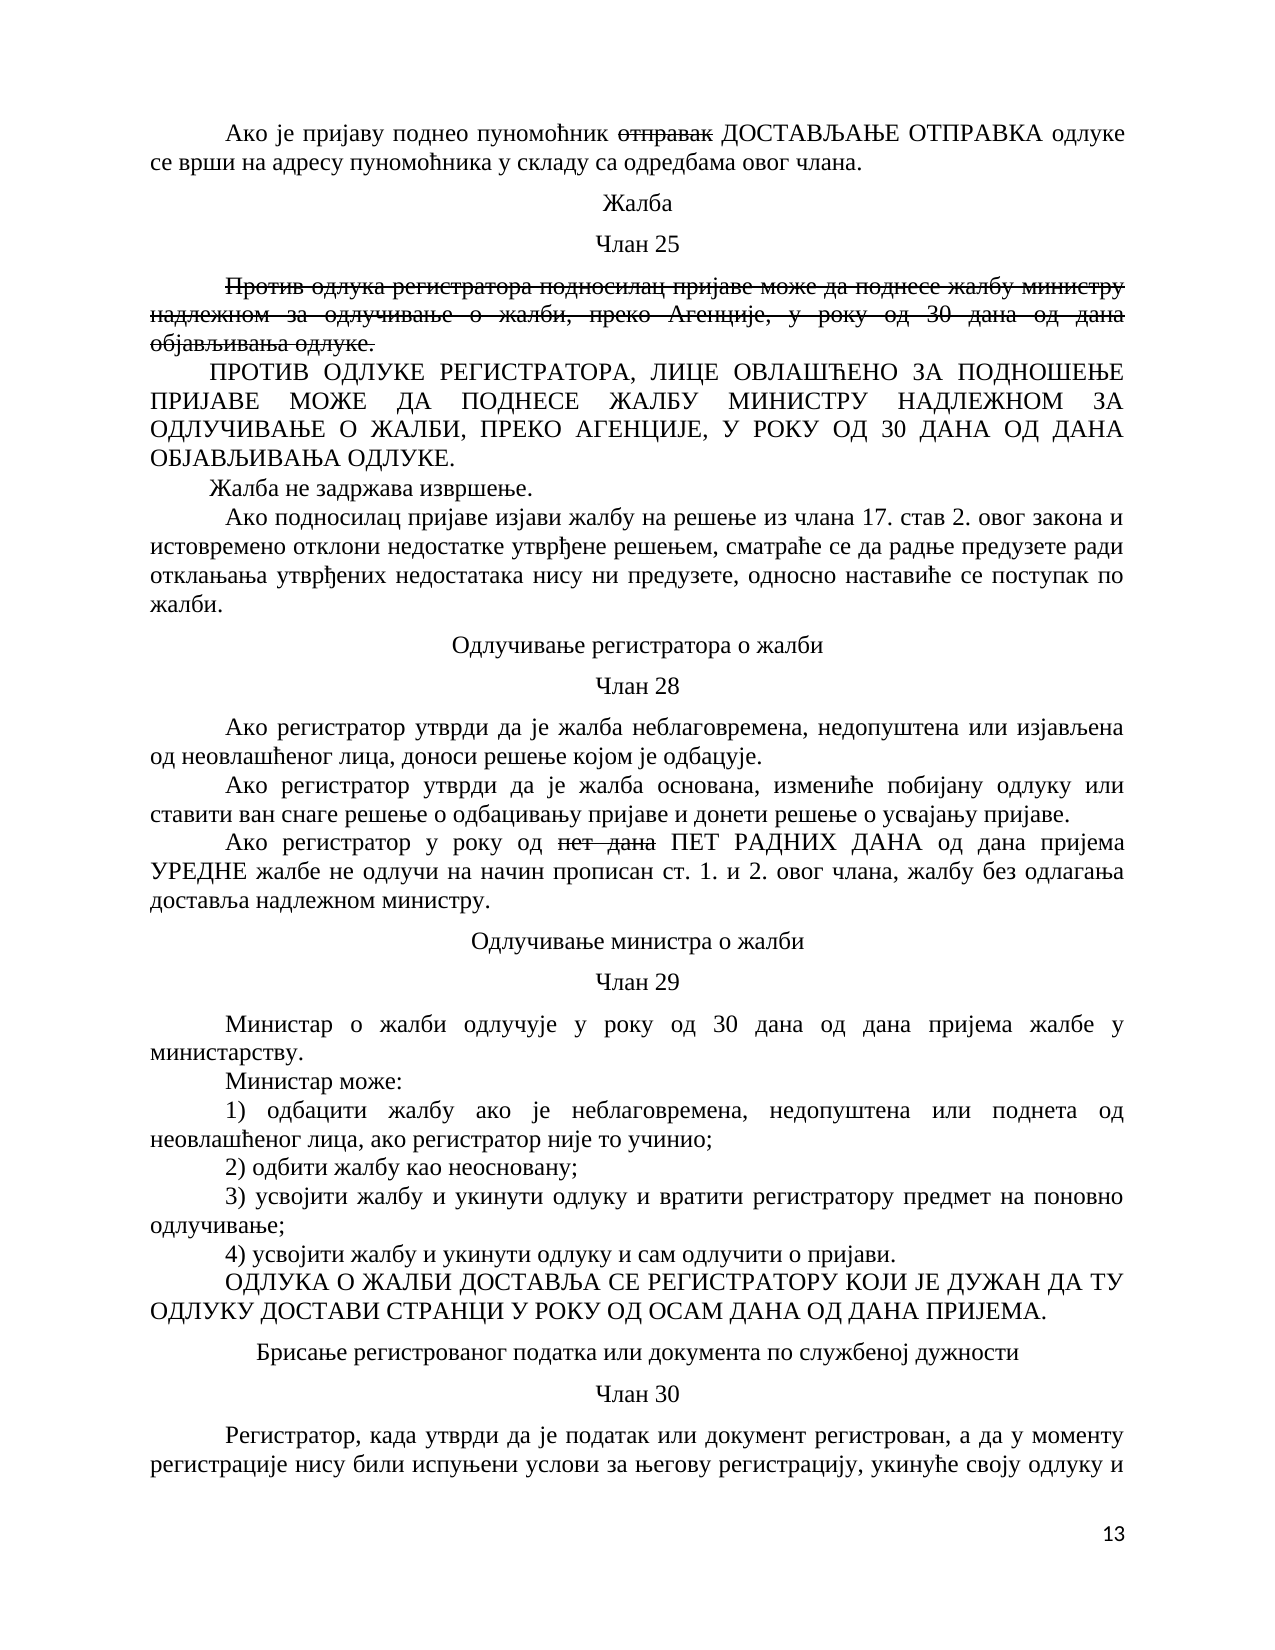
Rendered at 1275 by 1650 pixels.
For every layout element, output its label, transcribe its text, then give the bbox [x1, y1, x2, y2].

text Члан 30 [150, 1379, 1125, 1407]
text Ако регистратор утврди да је жалба неблаговремена, недопуштена или изјављена од неовлашћеног лица, доноси решење којом је одбацује. [150, 712, 1125, 770]
text Ако регистратор у року од пет дана ПЕТ РАДНИХ ДАНА од дана пријема УРЕДНЕ жалбе не одлучи на начин прописан ст. 1. и 2. овог члана, жалбу без одлагања доставља надлежном министру. [150, 827, 1125, 914]
text Одлучивање регистратора о жалби [150, 630, 1125, 659]
text Против одлука регистратора подносилац пријаве може да поднесе жалбу министру надлежном за одлучивање о жалби, преко Агенције, у року од 30 дана од дана објављивања одлуке. [150, 271, 1125, 315]
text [150, 1420, 1125, 1477]
text Члан 28 [150, 671, 1125, 700]
text Жалба не задржава извршење. [150, 472, 1125, 502]
text 4) усвојити жалбу и укинути одлуку и сам одлучити о пријави. [150, 1239, 1125, 1267]
text Министар о жалби одлучује у року од 30 дана од дана пријема жалбе у министарству. [150, 1009, 1125, 1066]
text Министар може: [150, 1066, 1125, 1095]
text Ако је пријаву поднео пуномоћник отправак ДОСТАВЉАЊЕ ОТПРАВКА одлуке се врши на адресу пуномоћника у складу са одредбама овог члана. [150, 118, 1125, 176]
text ПРОТИВ ОДЛУКЕ РЕГИСТРАТОРА, ЛИЦЕ ОВЛАШЋЕНО ЗА ПОДНОШЕЊЕ ПРИЈАВЕ МОЖЕ ДА ПОДНЕСЕ ЖАЛБУ МИНИСТРУ НАДЛЕЖНОМ ЗА ОДЛУЧИВАЊЕ О ЖАЛБИ, ПРЕКО АГЕНЦИЈЕ, У РОКУ ОД 30 ДАНА ОД ДАНА ОБЈАВЉИВАЊА ОДЛУКЕ. [150, 357, 1125, 472]
text 1) одбацити жалбу ако је неблаговремена, недопуштена или поднета од неовлашћеног лица, ако регистратор није то учинио; [150, 1095, 1125, 1152]
text ОДЛУКА О ЖАЛБИ ДОСТАВЉА СЕ РЕГИСТРАТОРУ КОЈИ ЈЕ ДУЖАН ДА ТУ ОДЛУКУ ДОСТАВИ СТРАНЦИ У РОКУ ОД ОСАМ ДАНА ОД ДАНА ПРИЈЕМА. [150, 1267, 1125, 1325]
text Одлучивање министра о жалби [150, 926, 1125, 955]
text Брисање регистрованог податка или документа по службеној дужности [150, 1337, 1125, 1366]
text Члан 29 [150, 967, 1125, 996]
text Ако подносилац пријаве изјави жалбу на решење из члана 17. став 2. овог закона и истовремено отклони недостатке утврђене решењем, сматраће се да радње предузете ради отклањања утврђених недостатака нису ни предузете, односно наставиће се поступак по жалби. [150, 502, 1125, 617]
text Члан 25 [150, 229, 1125, 258]
text Жалба [150, 188, 1125, 217]
text 3) усвојити жалбу и укинути одлуку и вратити регистратору предмет на поновно одлучивање; [150, 1181, 1125, 1239]
text 2) одбити жалбу као неосновану; [150, 1152, 1125, 1181]
text Против одлука регистратора подносилац пријаве може да поднесе жалбу министру надлежном за одлучивање о жалби, преко Агенције, у року од 30 дана од дана објављивања одлуке. [150, 317, 1125, 357]
text Ако регистратор утврди да је жалба основана, измениће побијану одлуку или ставити ван снаге решење о одбацивању пријаве и донети решење о усвајању пријаве. [150, 770, 1125, 827]
